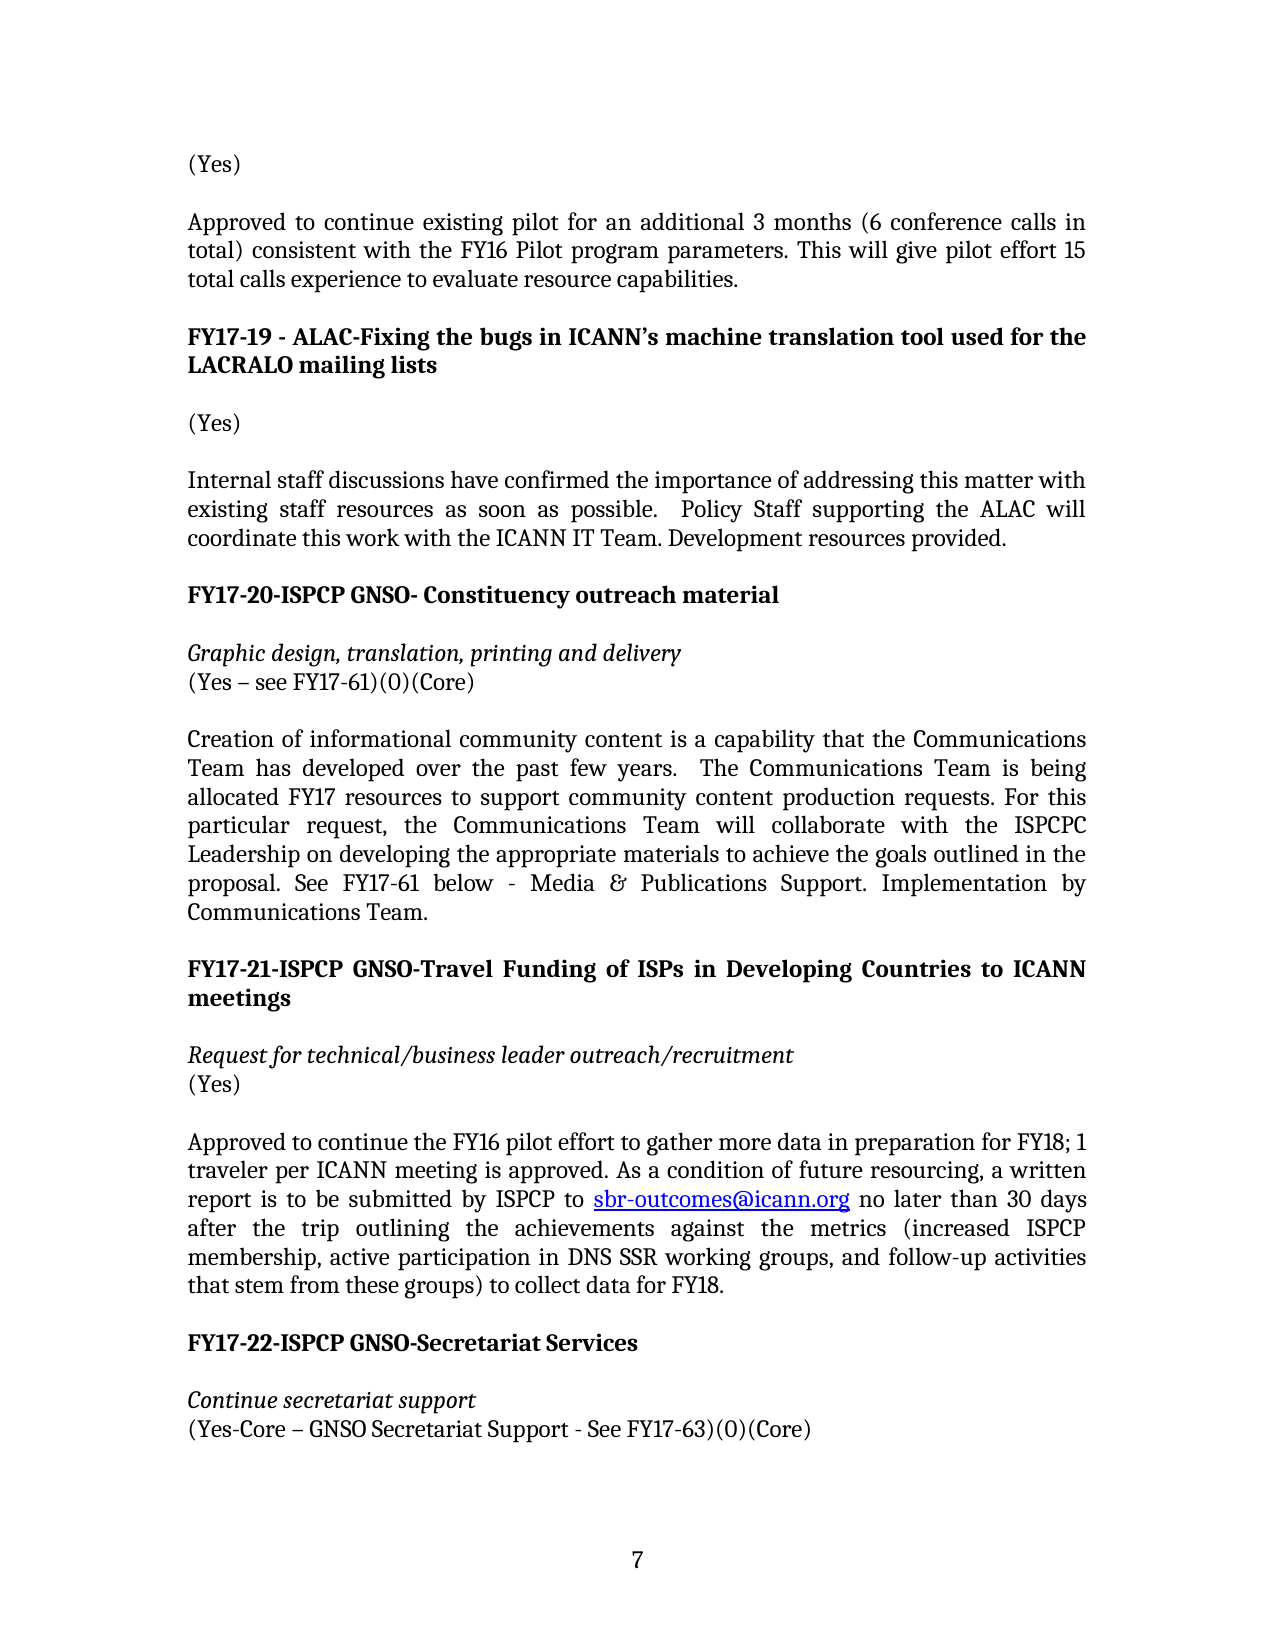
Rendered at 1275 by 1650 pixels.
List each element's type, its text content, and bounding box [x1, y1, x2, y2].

text FY17-22-ISPCP GNSO-Secretariat Services [187, 1329, 1087, 1357]
text Internal staff discussions have confirmed the importance of addressing this matter with existing staff resources as soon as possible. Policy Staff supporting the ALAC will coordinate this work with the ICANN IT Team. Development resources provided. [187, 466, 1087, 552]
text (Yes) [187, 150, 1087, 179]
text Graphic design, translation, printing and delivery [187, 639, 1087, 667]
text Approved to continue the FY16 pilot effort to gather more data in preparation for FY18; 1 traveler per ICANN meeting is approved. As a condition of future resourcing, a written report is to be submitted by ISPCP to sbr-outcomes@icann.org no later than 30 days after the trip outlining the achievements against the metrics (increased ISPCP membership, active participation in DNS SSR working groups, and follow-up activities that stem from these groups) to collect data for FY18. [187, 1127, 1087, 1300]
text FY17-19 - ALAC-Fixing the bugs in ICANN’s machine translation tool used for the LACRALO mailing lists [187, 322, 1087, 380]
text (Yes-Core – GNSO Secretariat Support - See FY17-63)(0)(Core) [187, 1415, 1087, 1444]
text (Yes) [187, 1070, 1087, 1099]
text Approved to continue existing pilot for an additional 3 months (6 conference calls in total) consistent with the FY16 Pilot program parameters. This will give pilot effort 15 total calls experience to evaluate resource capabilities. [187, 207, 1087, 294]
text FY17-21-ISPCP GNSO-Travel Funding of ISPs in Developing Countries to ICANN meetings [187, 955, 1087, 1012]
text Continue secretariat support [187, 1386, 1087, 1415]
text Request for technical/business leader outreach/recruitment [187, 1041, 1087, 1070]
text FY17-20-ISPCP GNSO- Constituency outreach material [187, 581, 1087, 610]
text (Yes – see FY17-61)(0)(Core) [187, 667, 1087, 696]
text (Yes) [187, 409, 1087, 437]
text Creation of informational community content is a capability that the Communications Team has developed over the past few years. The Communications Team is being allocated FY17 resources to support community content production requests. For this particular request, the Communications Team will collaborate with the ISPCPC Leadership on developing the appropriate materials to achieve the goals outlined in the proposal. See FY17-61 below - Media & Publications Support. Implementation by Communications Team. [187, 725, 1087, 926]
